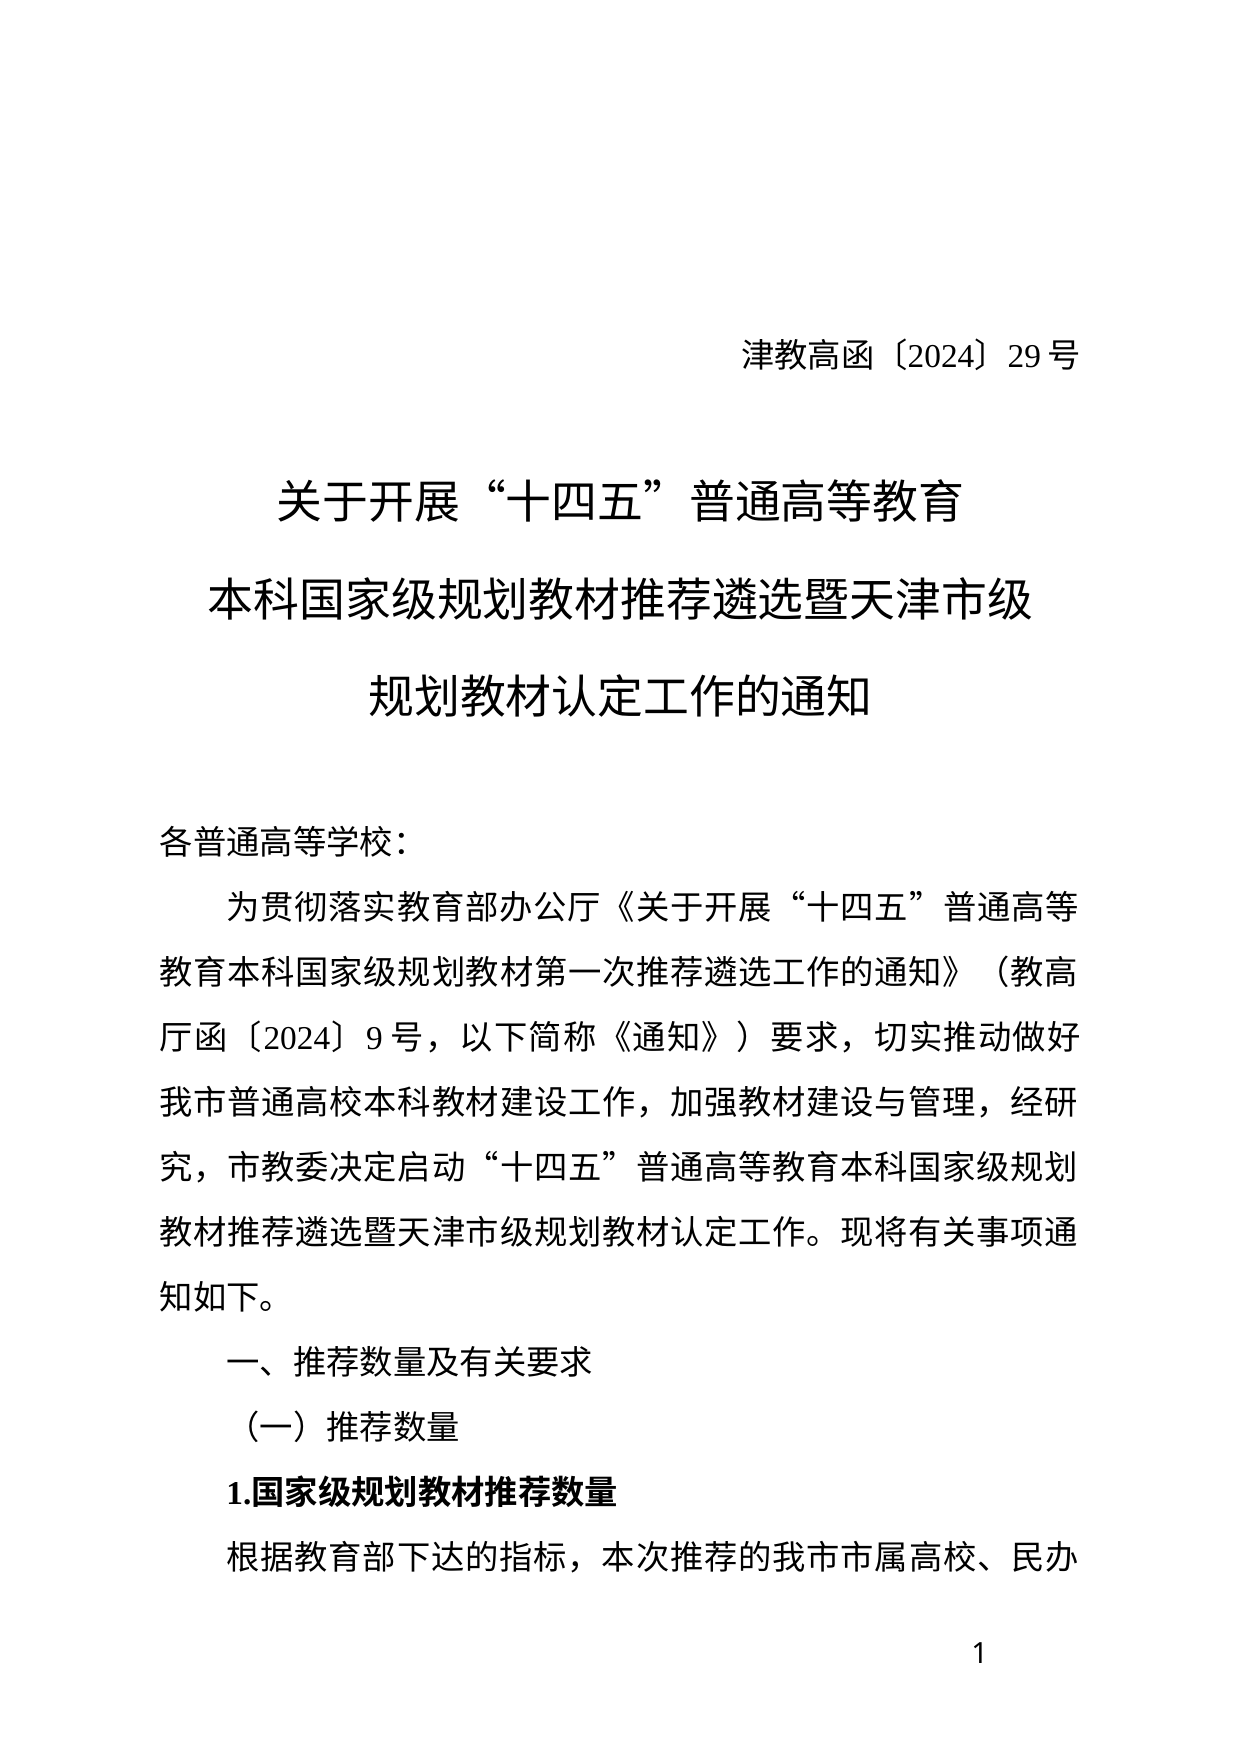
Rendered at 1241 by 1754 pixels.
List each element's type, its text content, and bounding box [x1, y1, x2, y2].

text 本科国家级规划教材推荐遴选暨天津市级 [159, 548, 1081, 645]
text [159, 1523, 1081, 1588]
text 为贯彻落实教育部办公厅《关于开展“十四五”普通高等教育本科国家级规划教材第一次推荐遴选工作的通知》（教高厅函〔2024〕9号，以下简称《通知》）要求，切实推动做好我市普通高校本科教材建设工作，加强教材建设与管理，经研究，市教委决定启动“十四五”普通高等教育本科国家级规划教材推荐遴选暨天津市级规划教材认定工作。现将有关事项通知如下。 [159, 873, 1081, 1328]
text 规划教材认定工作的通知 [159, 645, 1081, 743]
text 津教高函〔2024〕29号 [159, 320, 1081, 385]
text 各普通高等学校： [159, 808, 1081, 873]
text （一）推荐数量 [159, 1393, 1081, 1458]
text 1.国家级规划教材推荐数量 [159, 1458, 1081, 1523]
text 关于开展“十四五”普通高等教育 [159, 450, 1081, 548]
text 一、推荐数量及有关要求 [159, 1328, 1081, 1393]
